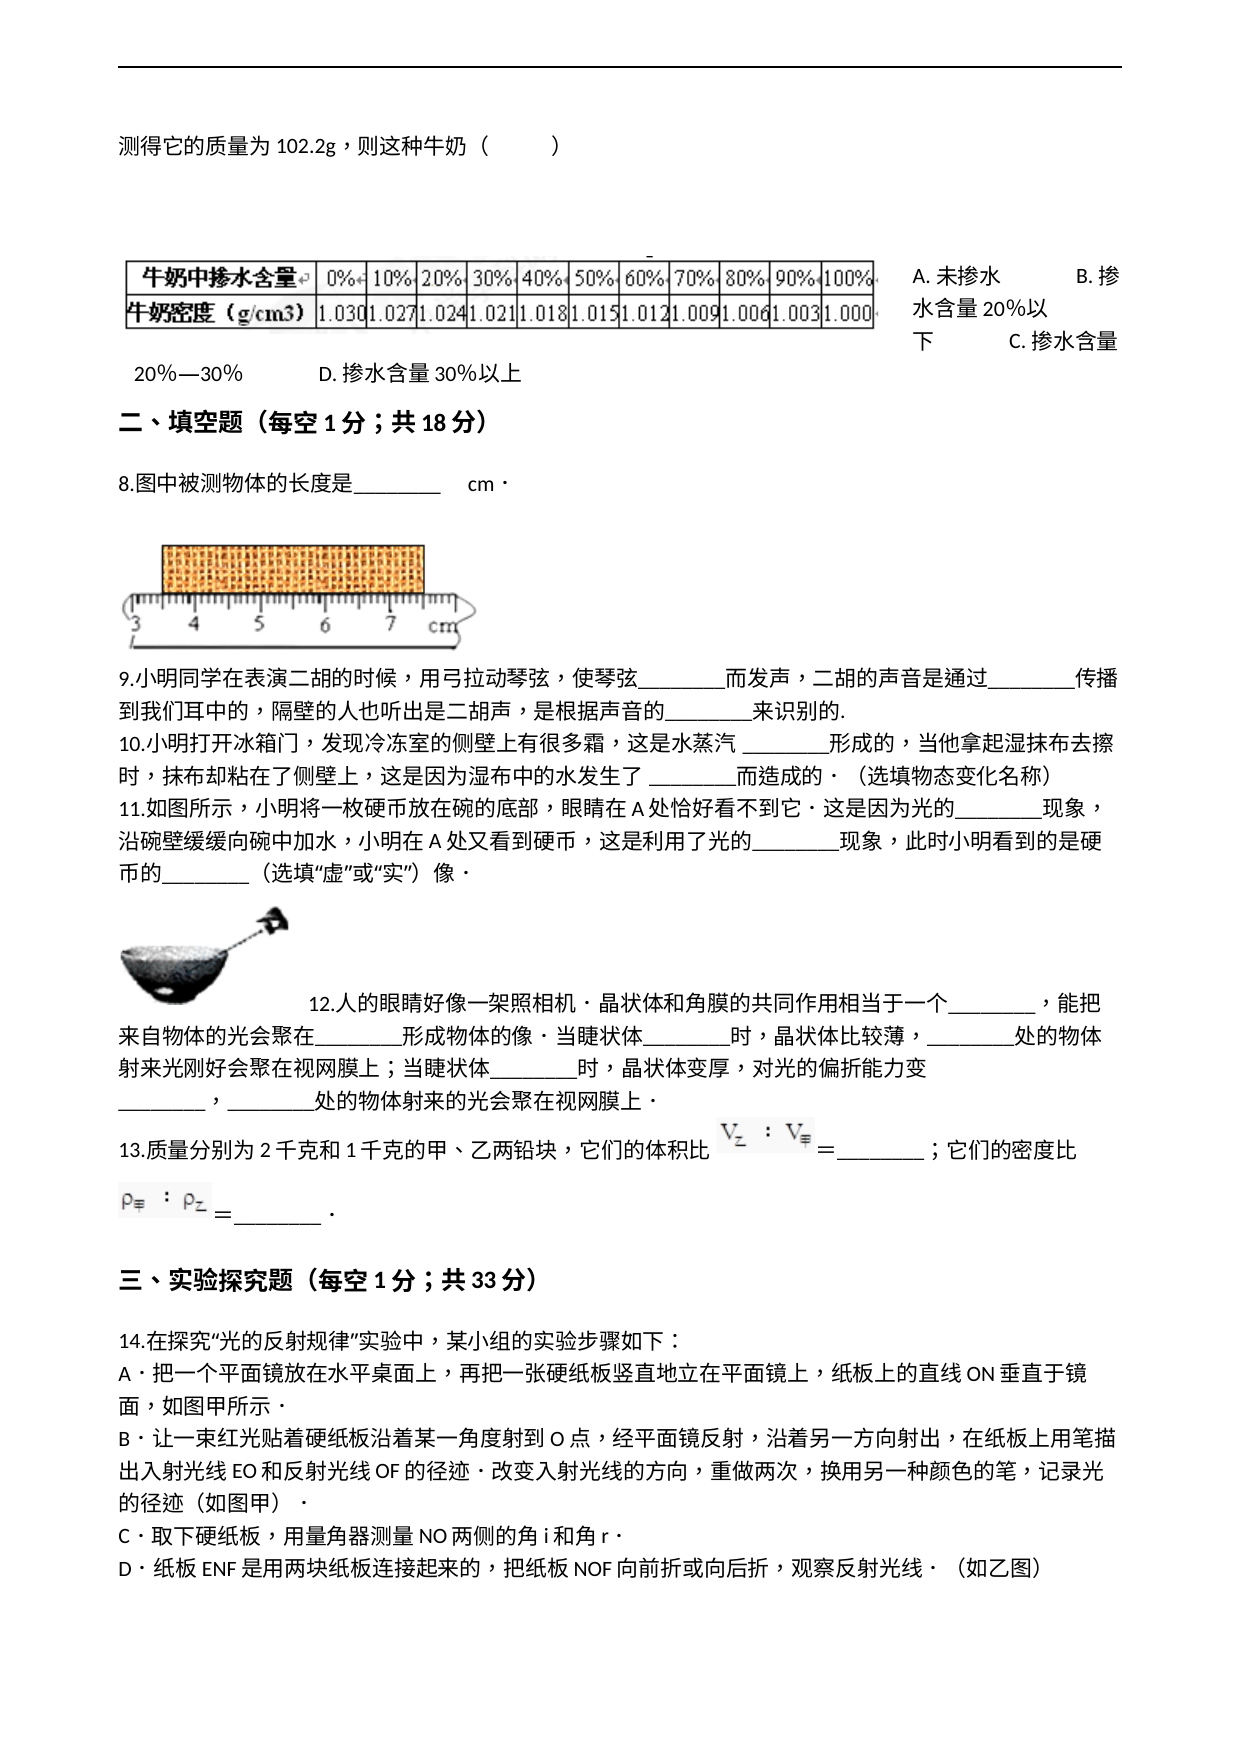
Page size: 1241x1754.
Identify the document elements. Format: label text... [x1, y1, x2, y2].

text 9.小明同学在表演二胡的时候，用弓拉动琴弦，使琴弦________而发声，二胡的声音是通过________传播到我们耳中的，隔壁的人也听出是二胡声，是根据声音的________来识别的. [118, 662, 1122, 727]
picture [118, 1182, 213, 1218]
text A．把一个平面镜放在水平桌面上，再把一张硬纸板竖直地立在平面镜上，纸板上的直线ON垂直于镜面，如图甲所示． [118, 1357, 1122, 1422]
text 10.小明打开冰箱门，发现冷冻室的侧壁上有很多霜，这是水蒸汽 ________形成的，当他拿起湿抹布去擦时，抹布却粘在了侧壁上，这是因为湿布中的水发生了 ________而造成的．（选填物态变化名称） [118, 727, 1122, 792]
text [118, 129, 1122, 194]
text D．纸板ENF是用两块纸板连接起来的，把纸板NOF向前折或向后折，观察反射光线．（如乙图） [118, 1552, 1122, 1584]
text 11.如图所示，小明将一枚硬币放在碗的底部，眼睛在A处恰好看不到它．这是因为光的________现象，沿碗壁缓缓向碗中加水，小明在A处又看到硬币，这是利用了光的________现象，此时小明看到的是硬币的________（选填“虚”或“实”）像． [118, 792, 1122, 889]
picture [716, 1117, 815, 1153]
text 三、实验探究题（每空1分；共33分） [118, 1247, 1122, 1312]
text 8.图中被测物体的长度是________ cm． [118, 467, 1122, 499]
text 二、填空题（每空1分；共18分） [118, 389, 1122, 454]
text 14.在探究“光的反射规律”实验中，某小组的实验步骤如下： [118, 1324, 1122, 1357]
text B．让一束红光贴着硬纸板沿着某一角度射到O点，经平面镜反射，沿着另一方向射出，在纸板上用笔描出入射光线EO和反射光线OF的径迹．改变入射光线的方向，重做两次，换用另一种颜色的笔，记录光的径迹（如图甲）． [118, 1422, 1122, 1519]
picture [118, 905, 289, 1005]
text 13.质量分别为2千克和1千克的甲、乙两铅块，它们的体积比 ＝________；它们的密度比 ＝________． [118, 1117, 1122, 1247]
text 12.人的眼睛好像一架照相机．晶状体和角膜的共同作用相当于一个________，能把来自物体的光会聚在________形成物体的像．当睫状体________时，晶状体比较薄，________处的物体射来光刚好会聚在视网膜上；当睫状体________时，晶状体变厚，对光的偏折能力变________，________处的物体射来的光会聚在视网膜上． [118, 987, 1122, 1117]
text C．取下硬纸板，用量角器测量NO两侧的角i和角r． [118, 1519, 1122, 1552]
picture [118, 542, 477, 651]
picture [118, 256, 879, 334]
